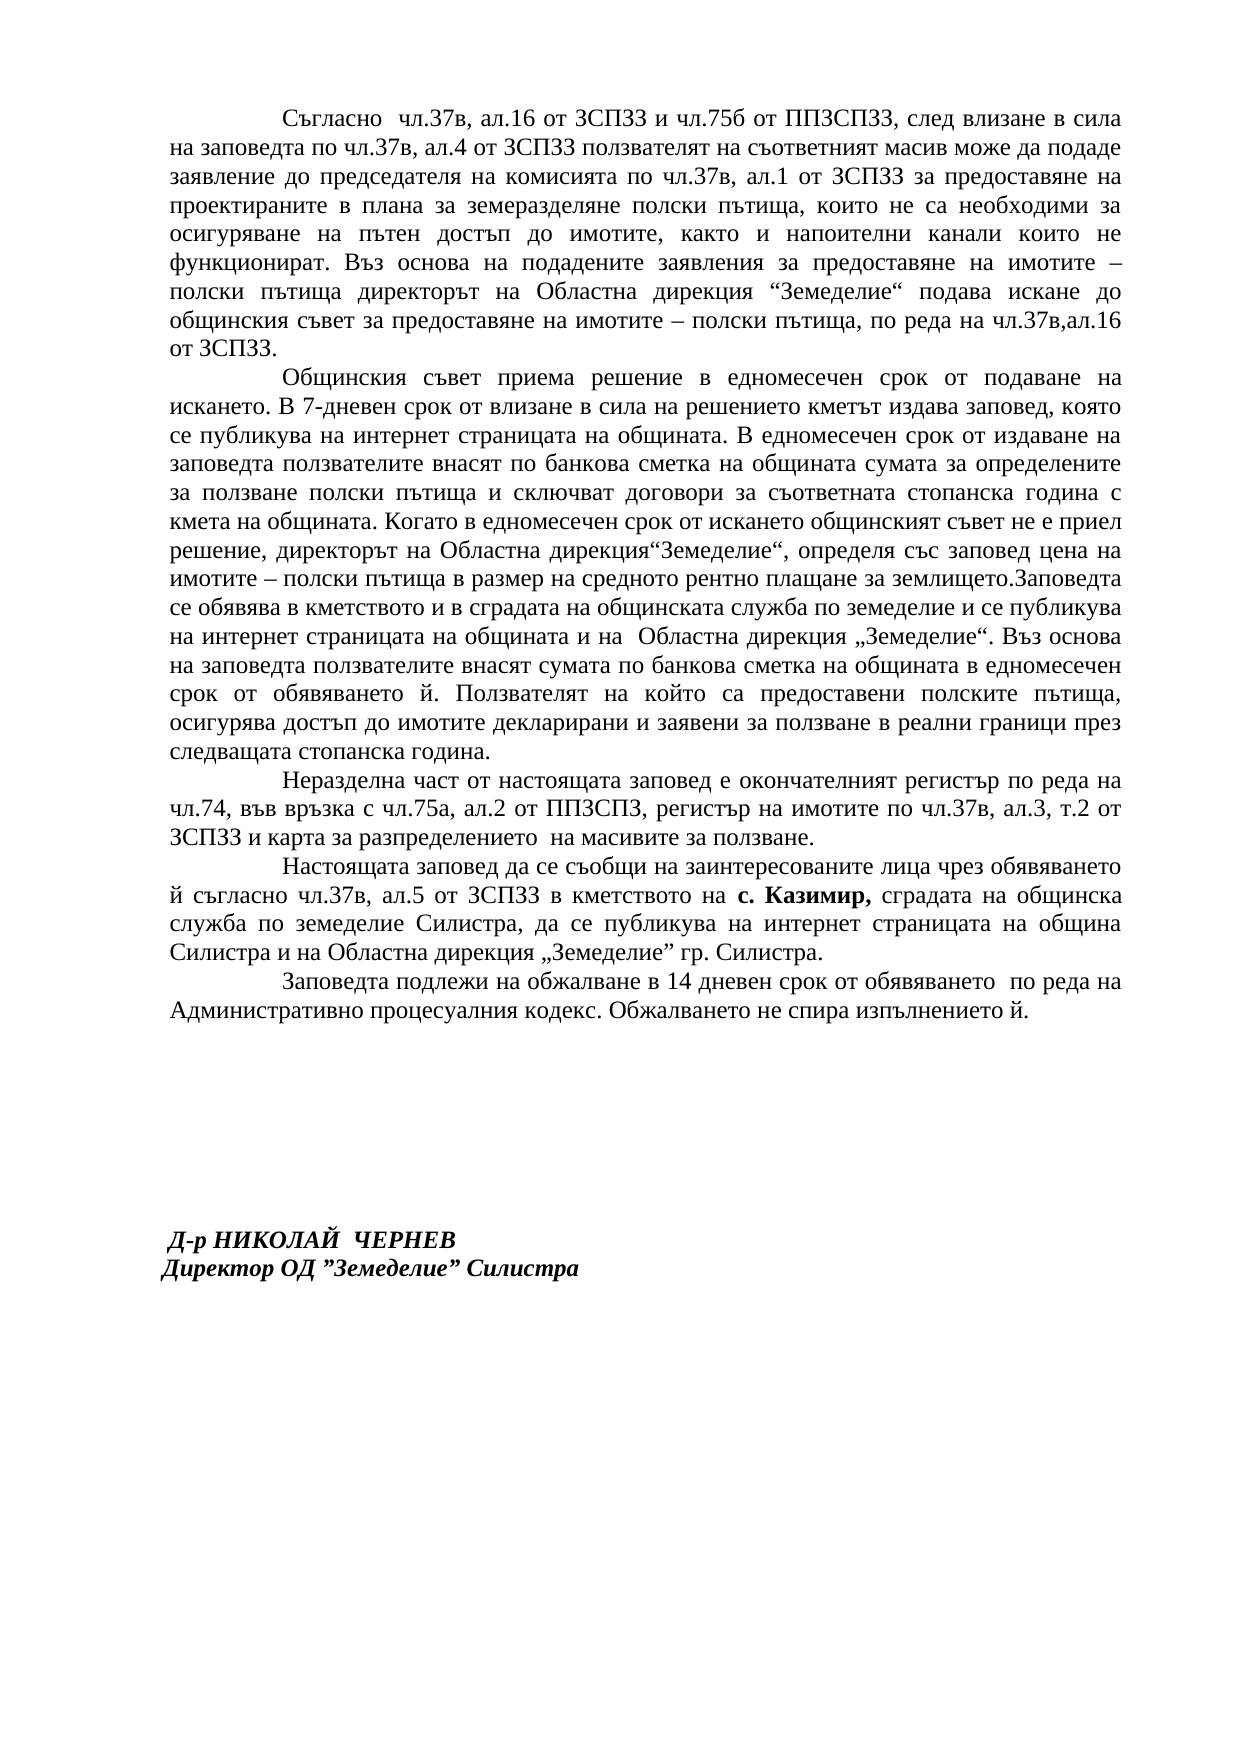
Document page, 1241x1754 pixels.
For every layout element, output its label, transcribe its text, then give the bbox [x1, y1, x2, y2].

text Директор ОД ”Земеделие” Силистра [162, 1253, 1034, 1282]
text Заповедта подлежи на обжалване в 14 дневен срок от обявяването по реда на Административно процесуалния кодекс. Обжалването не спира изпълнението й. [169, 966, 1123, 1023]
text Настоящата заповед да се съобщи на заинтересованите лица чрез обявяването й съгласно чл.37в, ал.5 от ЗСПЗЗ в кметството на с. Казимир, сградата на общинска служба по земеделие Силистра, да се публикува на интернет страницата на община Силистра и на Областна дирекция „Земеделие” гр. Силистра. [169, 851, 1123, 966]
text Неразделна част от настоящата заповед е окончателният регистър по реда на чл.74, във връзка с чл.75а, ал.2 от ППЗСПЗ, регистър на имотите по чл.37в, ал.3, т.2 от ЗСПЗЗ и карта за разпределението на масивите за ползване. [169, 765, 1123, 851]
text Съгласно чл.37в, ал.16 от ЗСПЗЗ и чл.75б от ППЗСПЗЗ, след влизане в сила на заповедта по чл.37в, ал.4 от ЗСПЗЗ ползвателят на съответният масив може да подаде заявление до председателя на комисията по чл.37в, ал.1 от ЗСПЗЗ за предоставяне на проектираните в плана за земеразделяне полски пътища, които не са необходими за осигуряване на пътен достъп до имотите, както и напоителни канали които не функционират. Въз основа на подадените заявления за предоставяне на имотите – полски пътища директорът на Областна дирекция “Земеделие“ подава искане до общинския съвет за предоставяне на имотите – полски пътища, по реда на чл.37в,ал.16 от ЗСПЗЗ. [169, 103, 1123, 362]
text Общинския съвет приема решение в едномесечен срок от подаване на искането. В 7-дневен срок от влизане в сила на решението кметът издава заповед, която се публикува на интернет страницата на общината. В едномесечен срок от издаване на заповедта ползвателите внасят по банкова сметка на общината сумата за определените за ползване полски пътища и сключват договори за съответната стопанска година с кмета на общината. Когато в едномесечен срок от искането общинският съвет не е приел решение, директорът на Областна дирекция“Земеделие“, определя със заповед цена на имотите – полски пътища в размер на средното рентно плащане за землището.Заповедта се обявява в кметството и в сградата на общинската служба по земеделие и се публикува на интернет страницата на общината и на Областна дирекция „Земеделие“. Въз основа на заповедта ползвателите внасят сумата по банкова сметка на общината в едномесечен срок от обявяването й. Ползвателят на който са предоставени полските пътища, осигурява достъп до имотите декларирани и заявени за ползване в реални граници през следващата стопанска година. [169, 362, 1123, 765]
text Д-р НИКОЛАЙ ЧЕРНЕВ [162, 1225, 1034, 1253]
